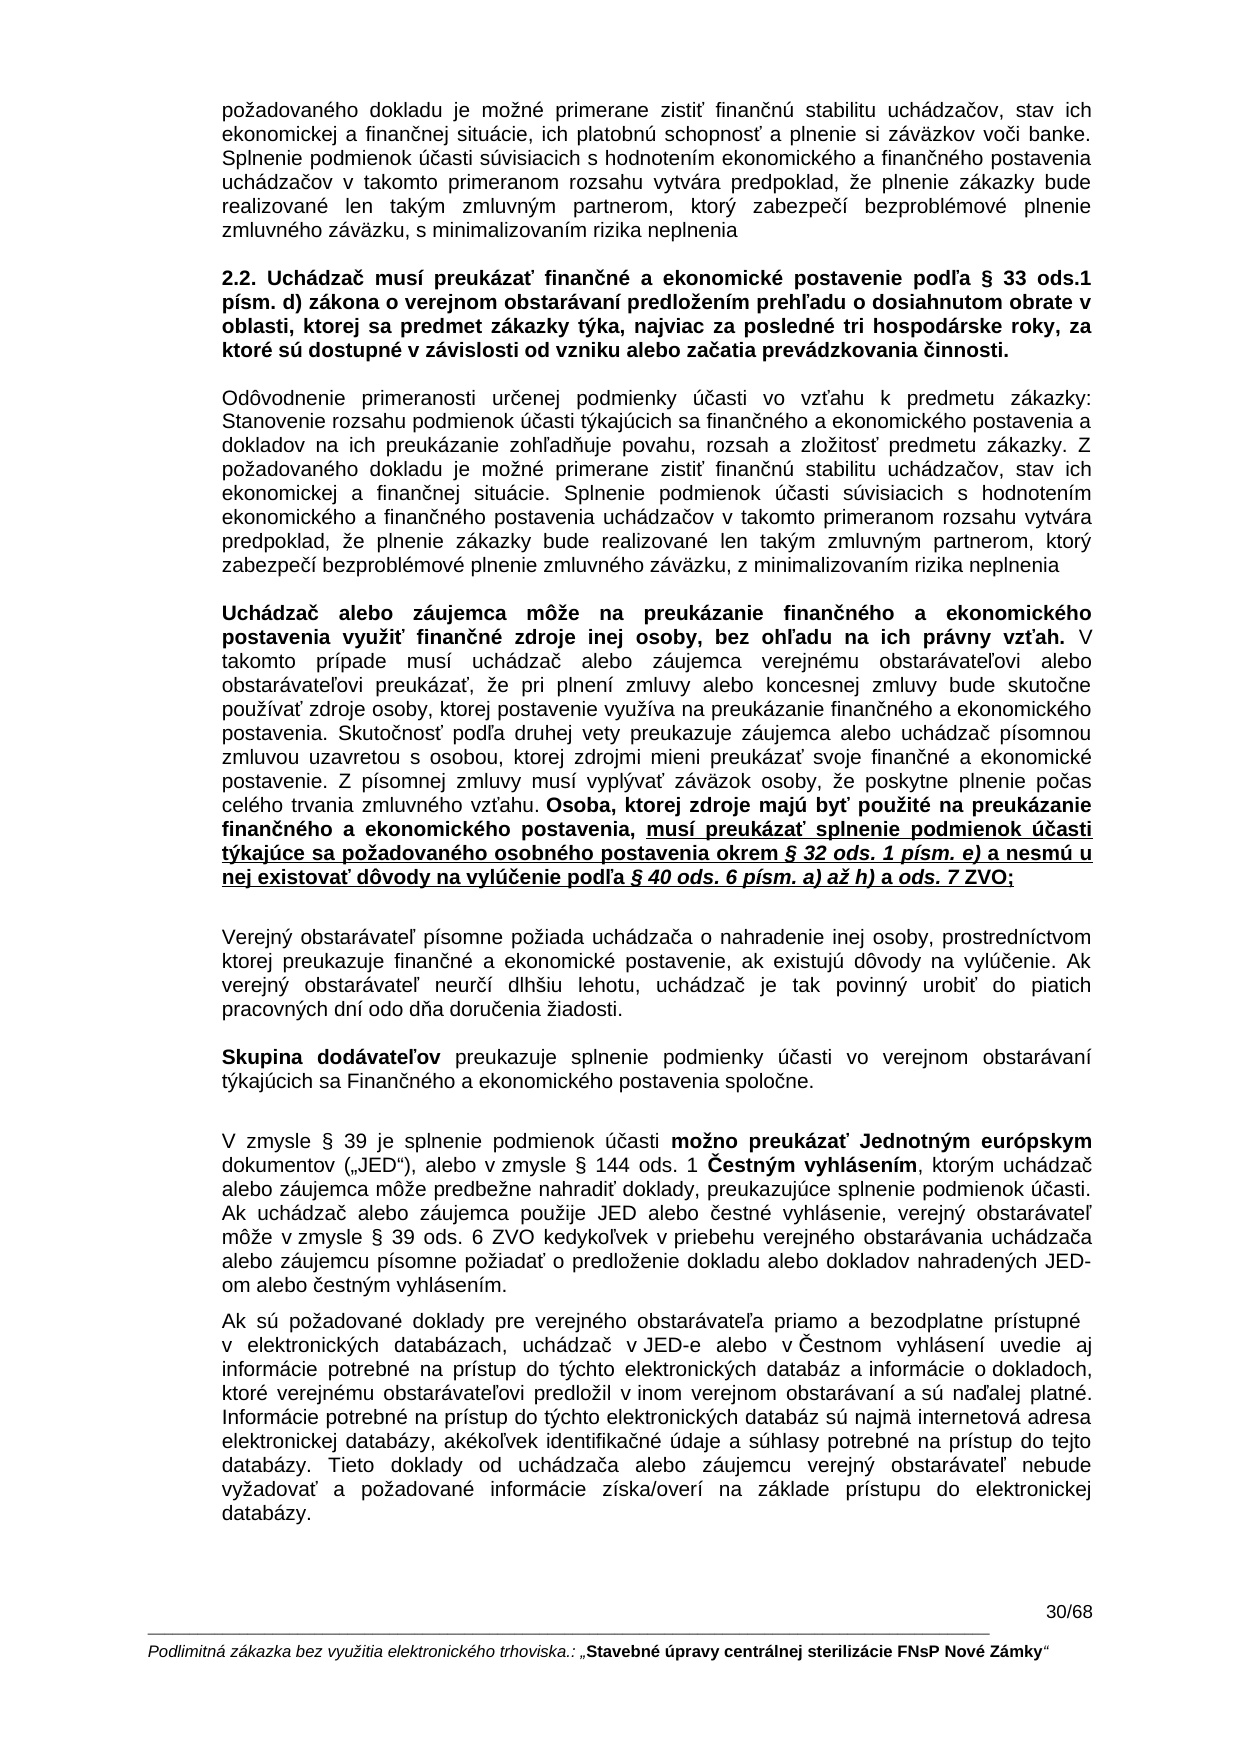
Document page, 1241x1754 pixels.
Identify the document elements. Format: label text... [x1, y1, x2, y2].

text V zmysle § 39 je splnenie podmienok účasti možno preukázať Jednotným európskym dokumentov („JED“), alebo v zmysle § 144 ods. 1 Čestným vyhlásením, ktorým uchádzač alebo záujemca môže predbežne nahradiť doklady, preukazujúce splnenie podmienok účasti. Ak uchádzač alebo záujemca použije JED alebo čestné vyhlásenie, verejný obstarávateľ môže v zmysle § 39 ods. 6 ZVO kedykoľvek v priebehu verejného obstarávania uchádzača alebo záujemcu písomne požiadať o predloženie dokladu alebo dokladov nahradených JED-om alebo čestným vyhlásením. [222, 1129, 1092, 1297]
text Ak sú požadované doklady pre verejného obstarávateľa priamo a bezodplatne prístupné v elektronických databázach, uchádzač v JED-e alebo v Čestnom vyhlásení uvedie aj informácie potrebné na prístup do týchto elektronických databáz a informácie o dokladoch, ktoré verejnému obstarávateľovi predložil v inom verejnom obstarávaní a sú naďalej platné. Informácie potrebné na prístup do týchto elektronických databáz sú najmä internetová adresa elektronickej databázy, akékoľvek identifikačné údaje a súhlasy potrebné na prístup do tejto databázy. Tieto doklady od uchádzača alebo záujemcu verejný obstarávateľ nebude vyžadovať a požadované informácie získa/overí na základe prístupu do elektronickej databázy. [222, 1309, 1092, 1525]
text Odôvodnenie primeranosti určenej podmienky účasti vo vzťahu k predmetu zákazky: Stanovenie rozsahu podmienok účasti týkajúcich sa finančného a ekonomického postavenia a dokladov na ich preukázanie zohľadňuje povahu, rozsah a zložitosť predmetu zákazky. Z požadovaného dokladu je možné primerane zistiť finančnú stabilitu uchádzačov, stav ich ekonomickej a finančnej situácie. Splnenie podmienok účasti súvisiacich s hodnotením ekonomického a finančného postavenia uchádzačov v takomto primeranom rozsahu vytvára predpoklad, že plnenie zákazky bude realizované len takým zmluvným partnerom, ktorý zabezpečí bezproblémové plnenie zmluvného záväzku, z minimalizovaním rizika neplnenia [222, 385, 1092, 577]
text Verejný obstarávateľ písomne požiada uchádzača o nahradenie inej osoby, prostredníctvom ktorej preukazuje finančné a ekonomické postavenie, ak existujú dôvody na vylúčenie. Ak verejný obstarávateľ neurčí dlhšiu lehotu, uchádzač je tak povinný urobiť do piatich pracovných dní odo dňa doručenia žiadosti. [222, 925, 1092, 1021]
text Uchádzač alebo záujemca môže na preukázanie finančného a ekonomického postavenia využiť finančné zdroje inej osoby, bez ohľadu na ich právny vzťah. V takomto prípade musí uchádzač alebo záujemca verejnému obstarávateľovi alebo obstarávateľovi preukázať, že pri plnení zmluvy alebo koncesnej zmluvy bude skutočne používať zdroje osoby, ktorej postavenie využíva na preukázanie finančného a ekonomického postavenia. Skutočnosť podľa druhej vety preukazuje záujemca alebo uchádzač písomnou zmluvou uzavretou s osobou, ktorej zdrojmi mieni preukázať svoje finančné a ekonomické postavenie. Z písomnej zmluvy musí vyplývať záväzok osoby, že poskytne plnenie počas celého trvania zmluvného vzťahu. Osoba, ktorej zdroje majú byť použité na preukázanie finančného a ekonomického postavenia, musí preukázať splnenie podmienok účasti týkajúce sa požadovaného osobného postavenia okrem § 32 ods. 1 písm. e) a nesmú u nej existovať dôvody na vylúčenie podľa § 40 ods. 6 písm. a) až h) a ods. 7 ZVO; [222, 601, 1092, 862]
text Skupina dodávateľov preukazuje splnenie podmienky účasti vo verejnom obstarávaní týkajúcich sa Finančného a ekonomického postavenia spoločne. [222, 1045, 1092, 1093]
text 2.2. Uchádzač musí preukázať finančné a ekonomické postavenie podľa § 33 ods.1 písm. d) zákona o verejnom obstarávaní predložením prehľadu o dosiahnutom obrate v oblasti, ktorej sa predmet zákazky týka, najviac za posledné tri hospodárske roky, za ktoré sú dostupné v závislosti od vzniku alebo začatia prevádzkovania činnosti. [222, 266, 1092, 361]
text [222, 98, 1092, 242]
